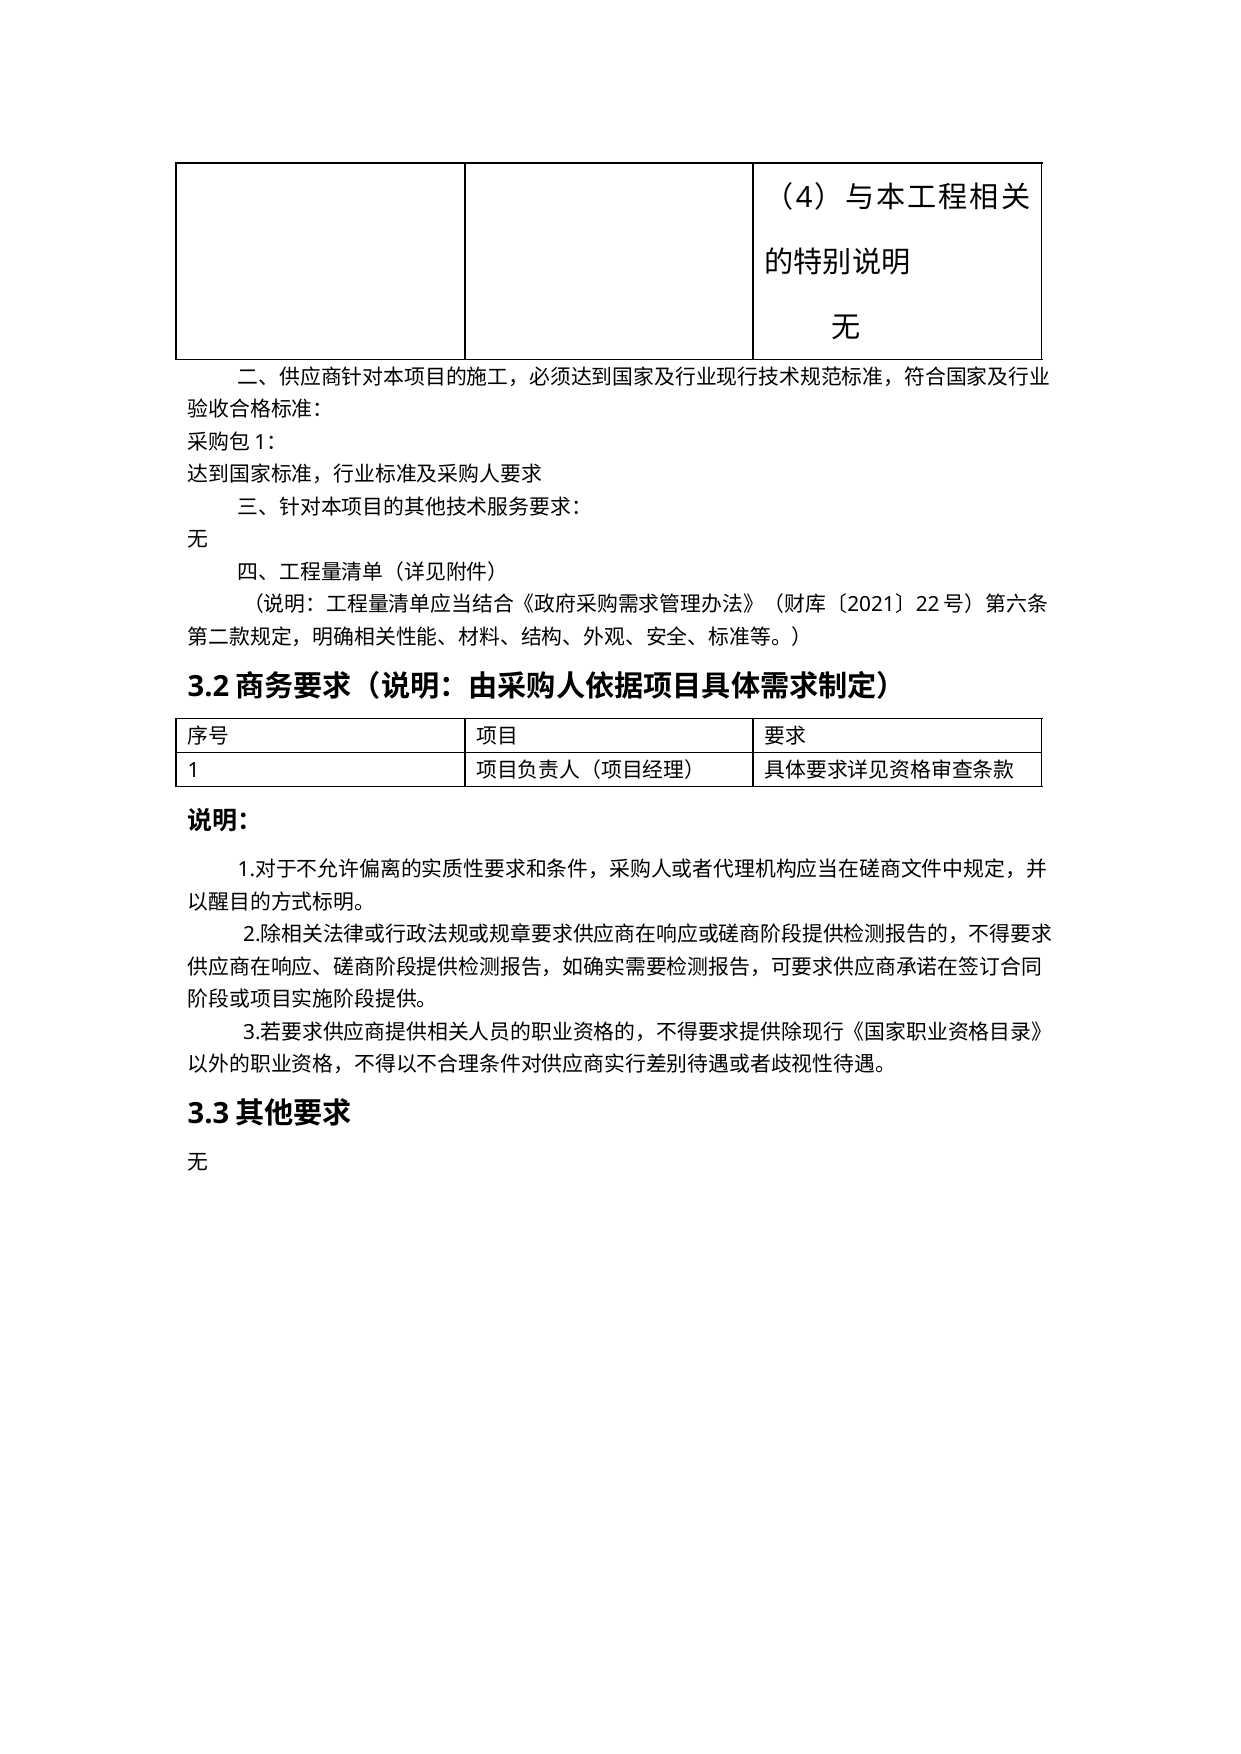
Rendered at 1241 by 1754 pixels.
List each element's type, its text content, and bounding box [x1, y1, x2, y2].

table_cell 项目负责人（项目经理） [466, 753, 752, 786]
table_header 序号 [177, 719, 464, 752]
text 三、针对本项目的其他技术服务要求： [187, 490, 1053, 523]
text 四、工程量清单（详见附件） [187, 555, 1053, 588]
text 说明： [187, 787, 1053, 852]
text 1.对于不允许偏离的实质性要求和条件，采购人或者代理机构应当在磋商文件中规定，并以醒目的方式标明。 [187, 852, 1053, 917]
text 二、供应商针对本项目的施工，必须达到国家及行业现行技术规范标准，符合国家及行业验收合格标准： [187, 360, 1053, 425]
text 无 [187, 523, 1053, 555]
table_cell [466, 164, 752, 358]
text 无 [187, 1145, 1053, 1177]
text 3.3其他要求 [187, 1080, 1053, 1145]
text 达到国家标准，行业标准及采购人要求 [187, 458, 1053, 490]
table_cell 具体要求详见资格审查条款 [754, 753, 1041, 786]
table_cell 1 [177, 753, 464, 786]
table_header 项目 [466, 719, 752, 752]
table_cell 1 [177, 164, 464, 358]
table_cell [754, 164, 1041, 358]
table_header 要求 [754, 719, 1041, 752]
text 2.除相关法律或行政法规或规章要求供应商在响应或磋商阶段提供检测报告的，不得要求供应商在响应、磋商阶段提供检测报告，如确实需要检测报告，可要求供应商承诺在签订合同阶段或项目实施阶段提供。 [187, 917, 1053, 1015]
text 3.2商务要求（说明：由采购人依据项目具体需求制定） [187, 653, 1053, 718]
text （说明：工程量清单应当结合《政府采购需求管理办法》（财库〔2021〕22号）第六条第二款规定，明确相关性能、材料、结构、外观、安全、标准等。） [187, 588, 1053, 653]
text 采购包1： [187, 425, 1053, 458]
text 3.若要求供应商提供相关人员的职业资格的，不得要求提供除现行《国家职业资格目录》以外的职业资格，不得以不合理条件对供应商实行差别待遇或者歧视性待遇。 [187, 1015, 1053, 1080]
